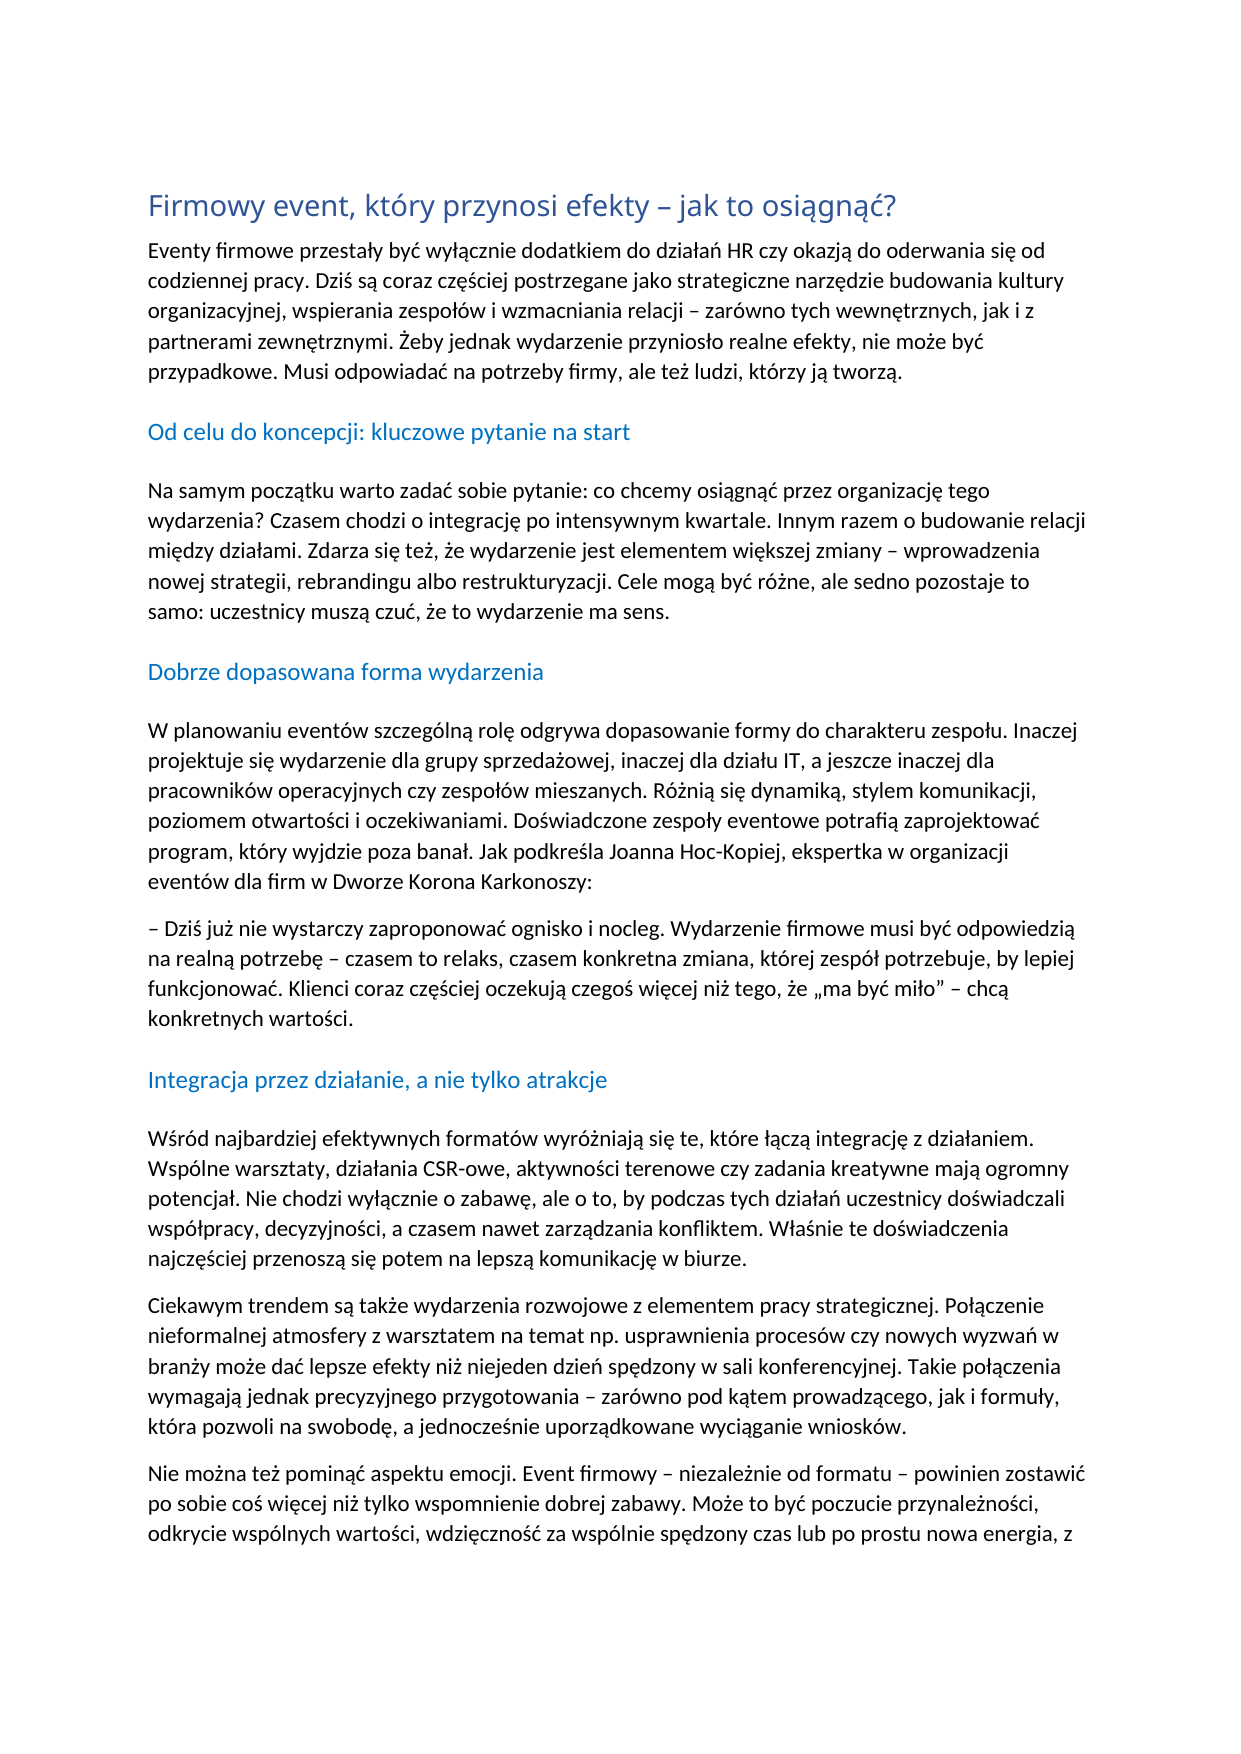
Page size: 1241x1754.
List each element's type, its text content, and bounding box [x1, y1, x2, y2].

text Wśród najbardziej efektywnych formatów wyróżniają się te, które łączą integrację z działaniem. Wspólne warsztaty, działania CSR-owe, aktywności terenowe czy zadania kreatywne mają ogromny potencjał. Nie chodzi wyłącznie o zabawę, ale o to, by podczas tych działań uczestnicy doświadczali współpracy, decyzyjności, a czasem nawet zarządzania konfliktem. Właśnie te doświadczenia najczęściej przenoszą się potem na lepszą komunikację w biurze. [148, 1124, 1093, 1272]
subtitle Integracja przez działanie, a nie tylko atrakcje [148, 1064, 1093, 1094]
text Ciekawym trendem są także wydarzenia rozwojowe z elementem pracy strategicznej. Połączenie nieformalnej atmosfery z warsztatem na temat np. usprawnienia procesów czy nowych wyzwań w branży może dać lepsze efekty niż niejeden dzień spędzony w sali konferencyjnej. Takie połączenia wymagają jednak precyzyjnego przygotowania – zarówno pod kątem prowadzącego, jak i formuły, która pozwoli na swobodę, a jednocześnie uporządkowane wyciąganie wniosków. [148, 1291, 1093, 1440]
subtitle Dobrze dopasowana forma wydarzenia [148, 656, 1093, 687]
subtitle Od celu do koncepcji: kluczowe pytanie na start [148, 416, 1093, 447]
subtitle Firmowy event, który przynosi efekty – jak to osiągnąć? [148, 185, 1093, 225]
text W planowaniu eventów szczególną rolę odgrywa dopasowanie formy do charakteru zespołu. Inaczej projektuje się wydarzenie dla grupy sprzedażowej, inaczej dla działu IT, a jeszcze inaczej dla pracowników operacyjnych czy zespołów mieszanych. Różnią się dynamiką, stylem komunikacji, poziomem otwartości i oczekiwaniami. Doświadczone zespoły eventowe potrafią zaprojektować program, który wyjdzie poza banał. Jak podkreśla Joanna Hoc-Kopiej, ekspertka w organizacji eventów dla firm w Dworze Korona Karkonoszy: [148, 716, 1093, 895]
text Eventy firmowe przestały być wyłącznie dodatkiem do działań HR czy okazją do oderwania się od codziennej pracy. Dziś są coraz częściej postrzegane jako strategiczne narzędzie budowania kultury organizacyjnej, wspierania zespołów i wzmacniania relacji – zarówno tych wewnętrznych, jak i z partnerami zewnętrznymi. Żeby jednak wydarzenie przyniosło realne efekty, nie może być przypadkowe. Musi odpowiadać na potrzeby firmy, ale też ludzi, którzy ją tworzą. [148, 236, 1093, 385]
text – Dziś już nie wystarczy zaproponować ognisko i nocleg. Wydarzenie firmowe musi być odpowiedzią na realną potrzebę – czasem to relaks, czasem konkretna zmiana, której zespół potrzebuje, by lepiej funkcjonować. Klienci coraz częściej oczekują czegoś więcej niż tego, że „ma być miło” – chcą konkretnych wartości. [148, 914, 1093, 1033]
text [148, 1459, 1093, 1547]
text Na samym początku warto zadać sobie pytanie: co chcemy osiągnąć przez organizację tego wydarzenia? Czasem chodzi o integrację po intensywnym kwartale. Innym razem o budowanie relacji między działami. Zdarza się też, że wydarzenie jest elementem większej zmiany – wprowadzenia nowej strategii, rebrandingu albo restrukturyzacji. Cele mogą być różne, ale sedno pozostaje to samo: uczestnicy muszą czuć, że to wydarzenie ma sens. [148, 476, 1093, 625]
